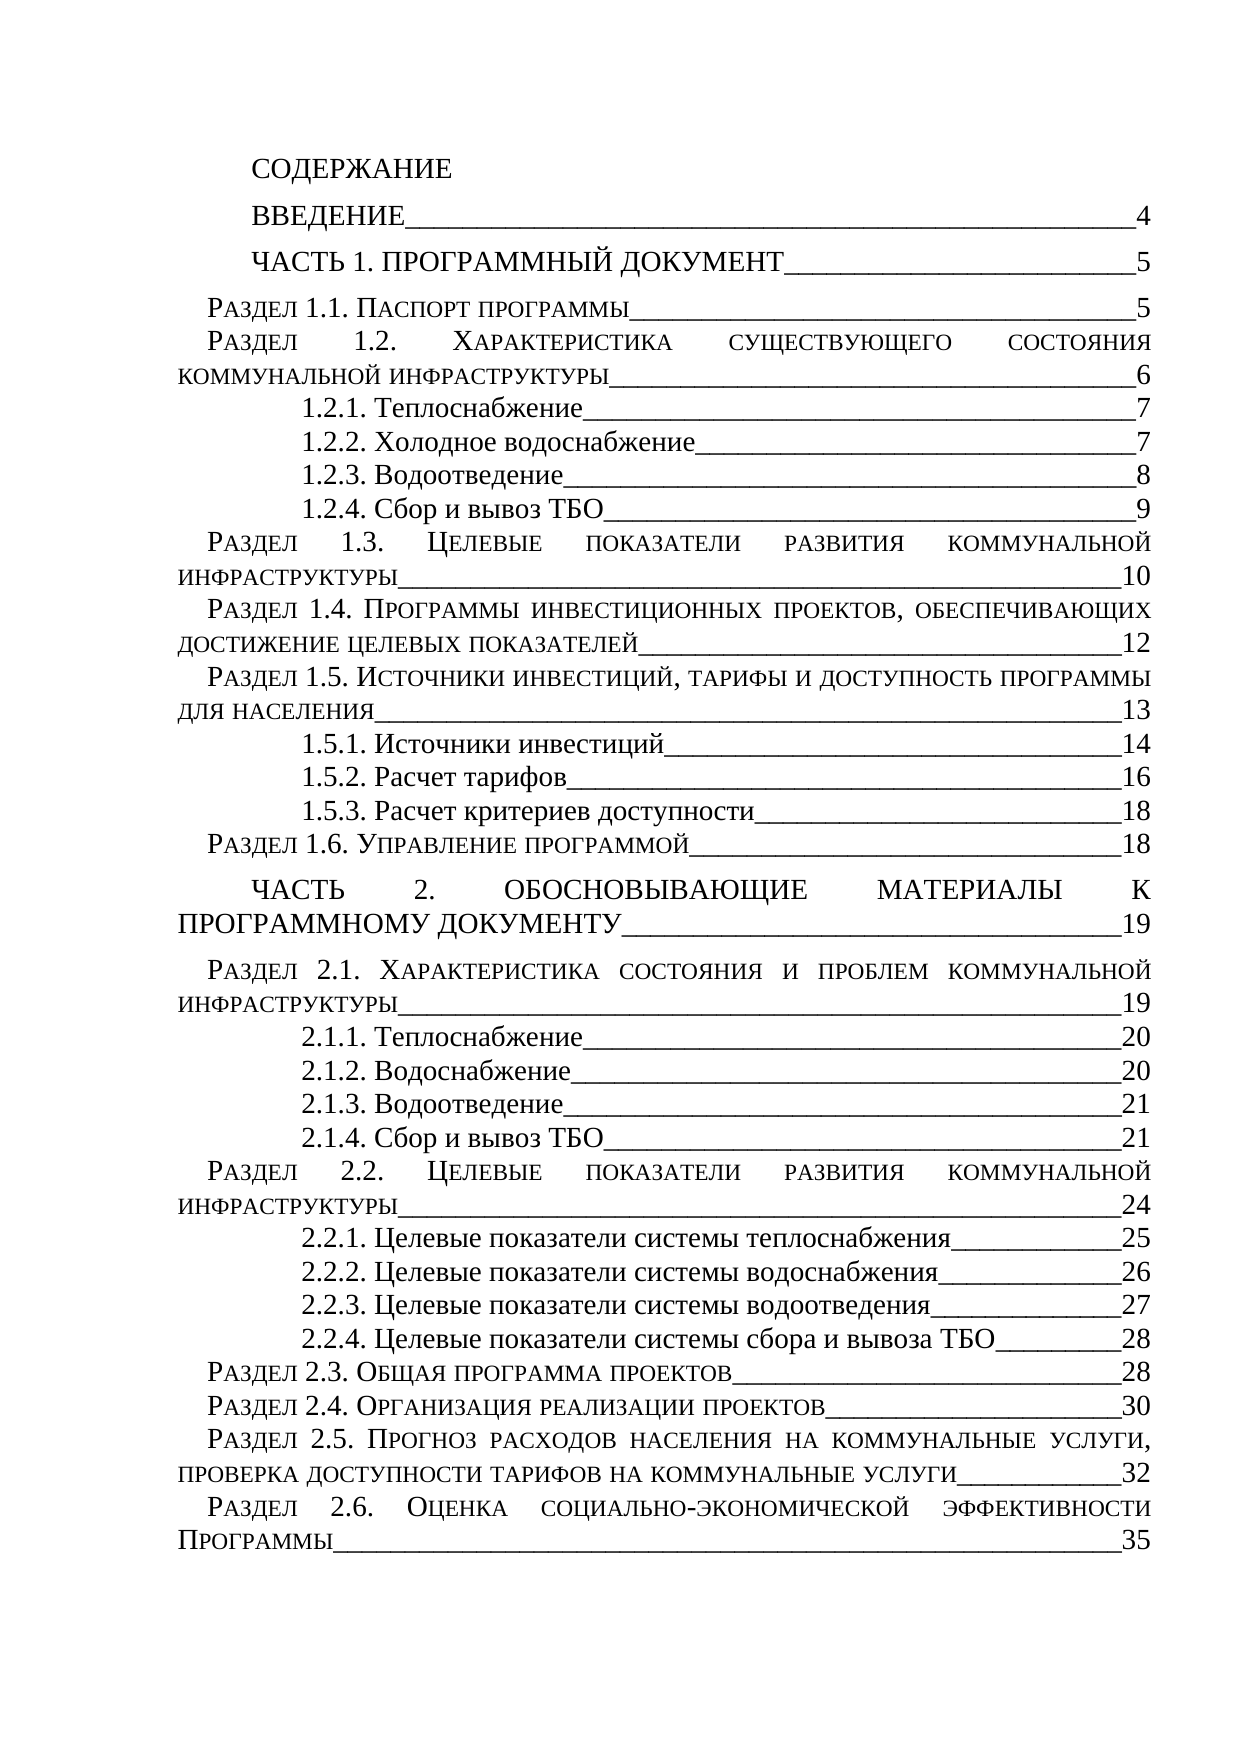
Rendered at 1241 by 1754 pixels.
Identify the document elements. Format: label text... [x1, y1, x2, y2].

text 1.2.3. Водоотведение 8 [227, 457, 1152, 491]
text Часть 1. Программный документ 5 [177, 244, 1152, 277]
text Раздел 2.2. Целевые показатели развития коммунальной инфраструктуры 24 [177, 1153, 1152, 1220]
text Раздел 1.4. Программы инвестиционных проектов, обеспечивающих достижение целевых показателей 12 [177, 592, 1152, 659]
text Часть 2. Обосновывающие материалы к программному документу 19 [177, 872, 1152, 939]
text Раздел 2.4. Организация реализации проектов 30 [177, 1388, 1152, 1422]
text 2.2.4. Целевые показатели системы сбора и вывоза ТБО 28 [227, 1321, 1152, 1354]
text 1.5.2. Расчет тарифов 16 [227, 759, 1152, 793]
text 1.2.4. Сбор и вывоз ТБО 9 [227, 491, 1152, 524]
text СОДЕРЖАНИЕ [177, 152, 1152, 185]
text Раздел 1.2. Характеристика существующего состояния коммунальной инфраструктуры 6 [177, 323, 1152, 390]
text Раздел 1.3. Целевые показатели развития коммунальной инфраструктуры 10 [177, 524, 1152, 592]
text 1.5.3. Расчет критериев доступности 18 [227, 793, 1152, 826]
text Введение 4 [177, 198, 1152, 231]
text Раздел 1.5. Источники инвестиций, тарифы и доступность программы для населения 13 [177, 659, 1152, 726]
text 1.2.2. Холодное водоснабжение 7 [227, 424, 1152, 457]
text 2.1.3. Водоотведение 21 [227, 1086, 1152, 1120]
text 2.1.2. Водоснабжение 20 [227, 1053, 1152, 1086]
text Раздел 2.5. Прогноз расходов населения на коммунальные услуги, проверка доступности тарифов на коммунальные услуги 32 [177, 1422, 1152, 1489]
text 1.2.1. Теплоснабжение 7 [227, 390, 1152, 424]
text 2.1.4. Сбор и вывоз ТБО 21 [227, 1120, 1152, 1153]
text Раздел 2.6. Оценка социально-экономической эффективности Программы 35 [177, 1489, 1152, 1556]
text Раздел 2.1. Характеристика состояния и проблем коммунальной инфраструктуры 19 [177, 952, 1152, 1019]
text Раздел 1.1. Паспорт программы 5 [177, 290, 1152, 323]
text 2.2.1. Целевые показатели системы теплоснабжения 25 [227, 1220, 1152, 1254]
text 1.5.1. Источники инвестиций 14 [227, 726, 1152, 759]
text 2.2.3. Целевые показатели системы водоотведения 27 [227, 1287, 1152, 1321]
text Раздел 1.6. Управление программой 18 [177, 826, 1152, 860]
text Раздел 2.3. Общая программа проектов 28 [177, 1354, 1152, 1388]
text 2.2.2. Целевые показатели системы водоснабжения 26 [227, 1254, 1152, 1287]
text 2.1.1. Теплоснабжение 20 [227, 1019, 1152, 1053]
